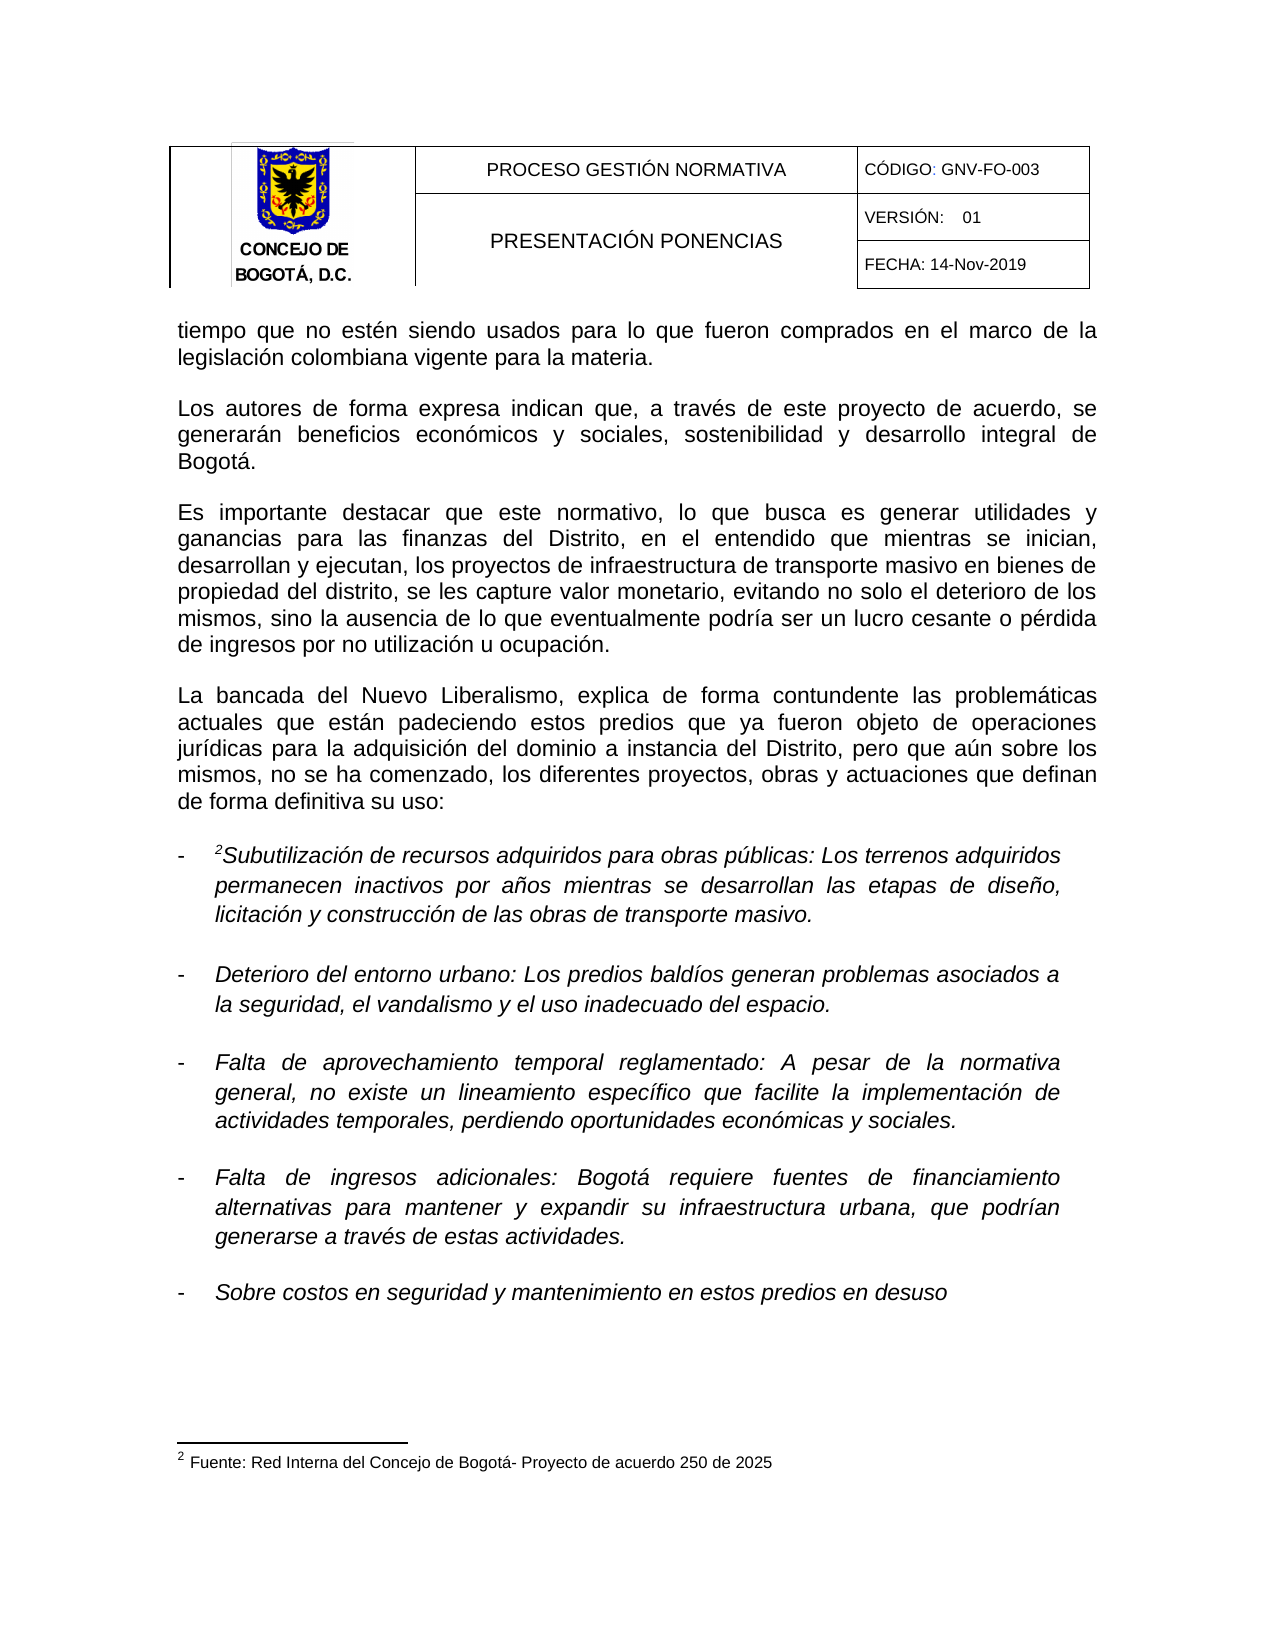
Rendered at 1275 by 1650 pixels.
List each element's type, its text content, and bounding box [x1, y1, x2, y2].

list Subutilización de recursos adquiridos para obras públicas: Los terrenos adquiridos permanecen inactivos por años mientras se desarrollan las etapas de diseño, licitación y construcción de las obras de transporte masivo. [177, 839, 1061, 927]
list Falta de aprovechamiento temporal reglamentado: A pesar de la normativa general, no existe un lineamiento específico que facilite la implementación de actividades temporales, perdiendo oportunidades económicas y sociales. [177, 1046, 1062, 1134]
text La bancada del Nuevo Liberalismo, explica de forma contundente las problemáticas actuales que están padeciendo estos predios que ya fueron objeto de operaciones jurídicas para la adquisición del dominio a instancia del Distrito, pero que aún sobre los mismos, no se ha comenzado, los diferentes proyectos, obras y actuaciones que definan de forma definitiva su uso: [177, 682, 1098, 814]
text Es importante destacar que este normativo, lo que busca es generar utilidades y ganancias para las finanzas del Distrito, en el entendido que mientras se inician, desarrollan y ejecutan, los proyectos de infraestructura de transporte masivo en bienes de propiedad del distrito, se les capture valor monetario, evitando no solo el deterioro de los mismos, sino la ausencia de lo que eventualmente podría ser un lucro cesante o pérdida de ingresos por no utilización u ocupación. [177, 499, 1098, 657]
picture [230, 147, 355, 287]
picture [230, 141, 355, 146]
list Falta de ingresos adicionales: Bogotá requiere fuentes de financiamiento alternativas para mantener y expandir su infraestructura urbana, que podrían generarse a través de estas actividades. [177, 1161, 1061, 1249]
text Los autores de forma expresa indican que, a través de este proyecto de acuerdo, se generarán beneficios económicos y sociales, sostenibilidad y desarrollo integral de Bogotá. [177, 395, 1098, 474]
list Sobre costos en seguridad y mantenimiento en estos predios en desuso [177, 1276, 1061, 1307]
list Deterioro del entorno urbano: Los predios baldíos generan problemas asociados a la seguridad, el vandalismo y el uso inadecuado del espacio. [177, 958, 1061, 1017]
